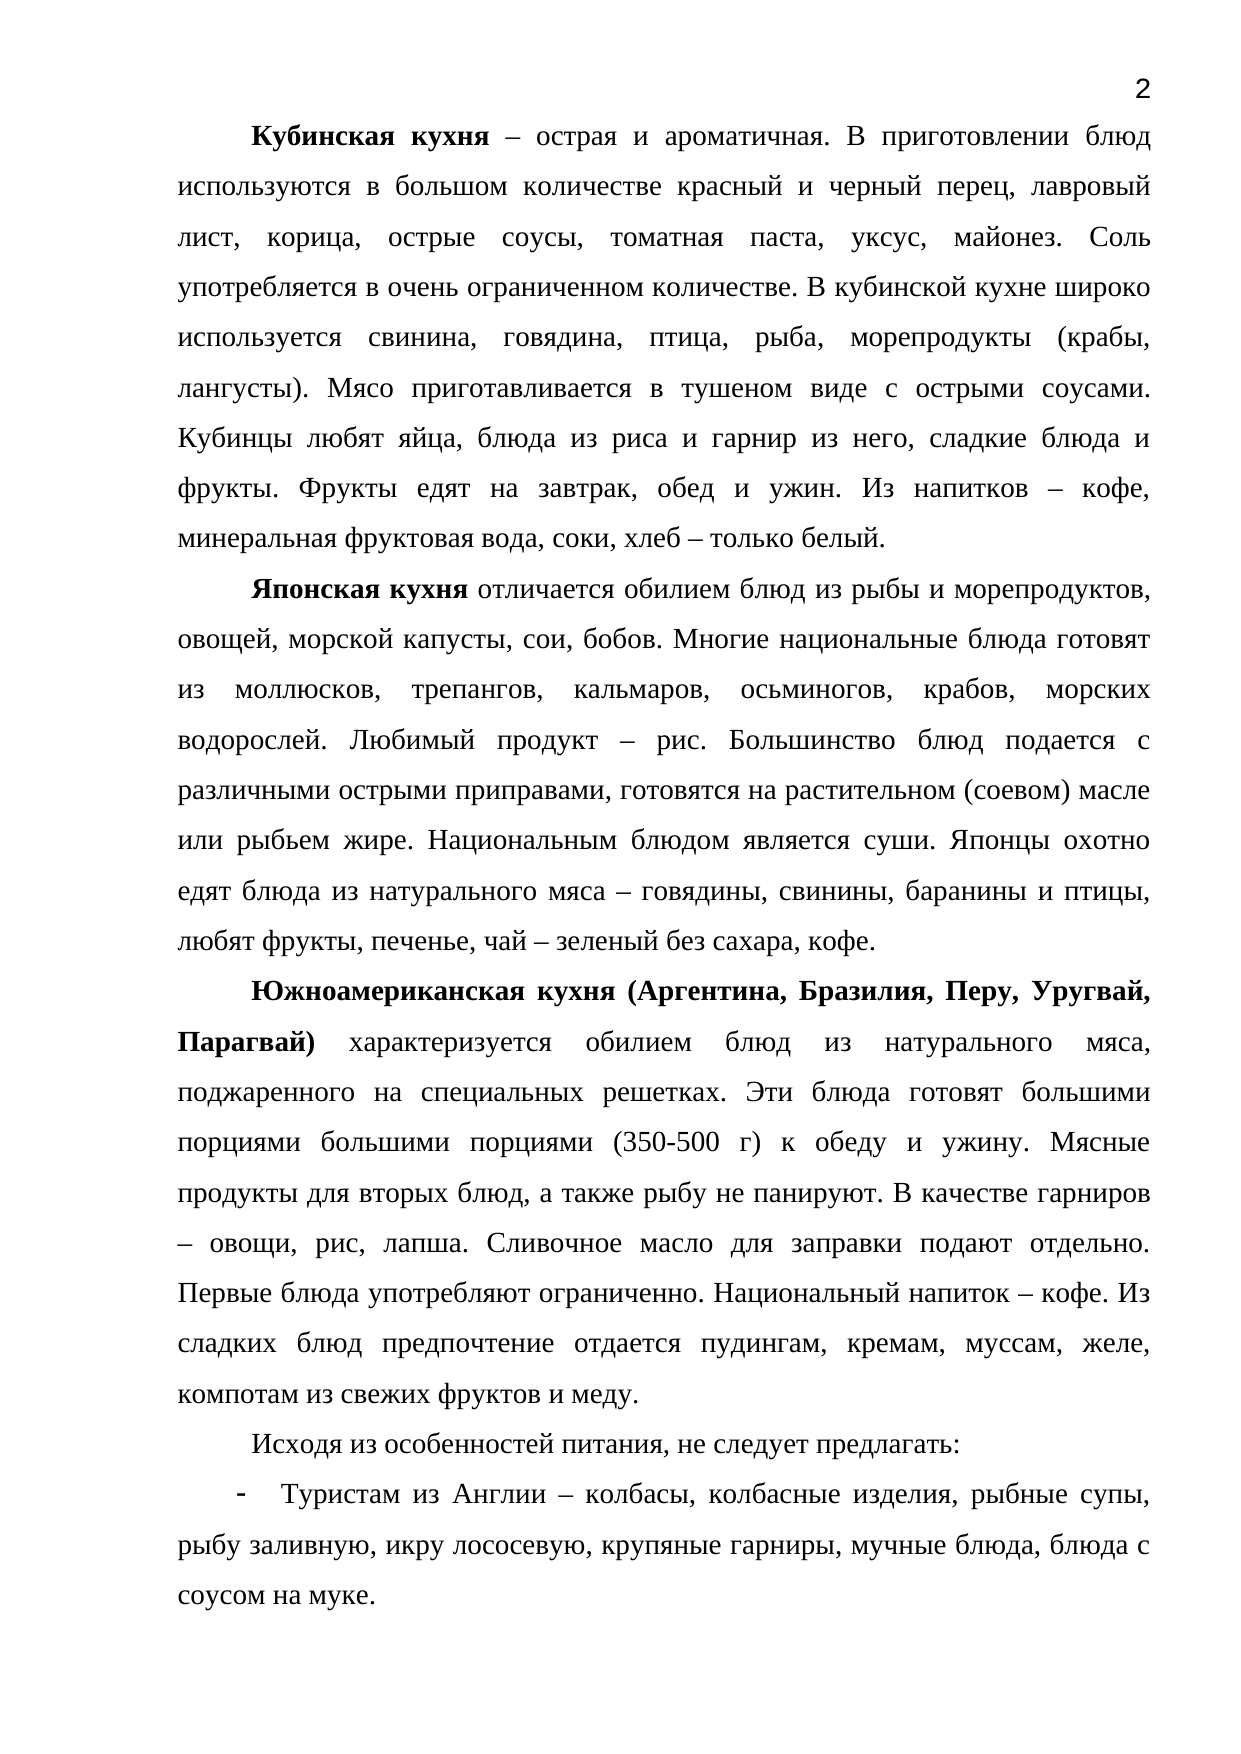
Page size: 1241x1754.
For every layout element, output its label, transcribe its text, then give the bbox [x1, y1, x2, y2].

text Исходя из особенностей питания, не следует предлагать: [177, 1426, 1152, 1460]
text Японская кухня отличается обилием блюд из рыбы и морепродуктов, овощей, морской капусты, сои, бобов. Многие национальные блюда готовят из моллюсков, трепангов, кальмаров, осьминогов, крабов, морских водорослей. Любимый продукт – рис. Большинство блюд подается с различными острыми приправами, готовятся на растительном (соевом) масле или рыбьем жире. Национальным блюдом является суши. Японцы охотно едят блюда из натурального мяса – говядины, свинины, баранины и птицы, любят фрукты, печенье, чай – зеленый без сахара, кофе. [177, 571, 1152, 957]
text Южноамериканская кухня (Аргентина, Бразилия, Перу, Уругвай, Парагвай) характеризуется обилием блюд из натурального мяса, поджаренного на специальных решетках. Эти блюда готовят большими порциями большими порциями (350-) к обеду и ужину. Мясные продукты для вторых блюд, а также рыбу не панируют. В качестве гарниров – овощи, рис, лапша. Сливочное масло для заправки подают отдельно. Первые блюда употребляют ограниченно. Национальный напиток – кофе. Из сладких блюд предпочтение отдается пудингам, кремам, муссам, желе, компотам из свежих фруктов и меду. [177, 973, 1152, 1409]
list Туристам из Англии – колбасы, колбасные изделия, рыбные супы, рыбу заливную, икру лососевую, крупяные гарниры, мучные блюда, блюда с соусом на муке. [177, 1477, 1152, 1611]
text Кубинская кухня – острая и ароматичная. В приготовлении блюд используются в большом количестве красный и черный перец, лавровый лист, корица, острые соусы, томатная паста, уксус, майонез. Соль употребляется в очень ограниченном количестве. В кубинской кухне широко используется свинина, говядина, птица, рыба, морепродукты (крабы, лангусты). Мясо приготавливается в тушеном виде с острыми соусами. Кубинцы любят яйца, блюда из риса и гарнир из него, сладкие блюда и фрукты. Фрукты едят на завтрак, обед и ужин. Из напитков – кофе, минеральная фруктовая вода, соки, хлеб – только белый. [177, 118, 1152, 554]
